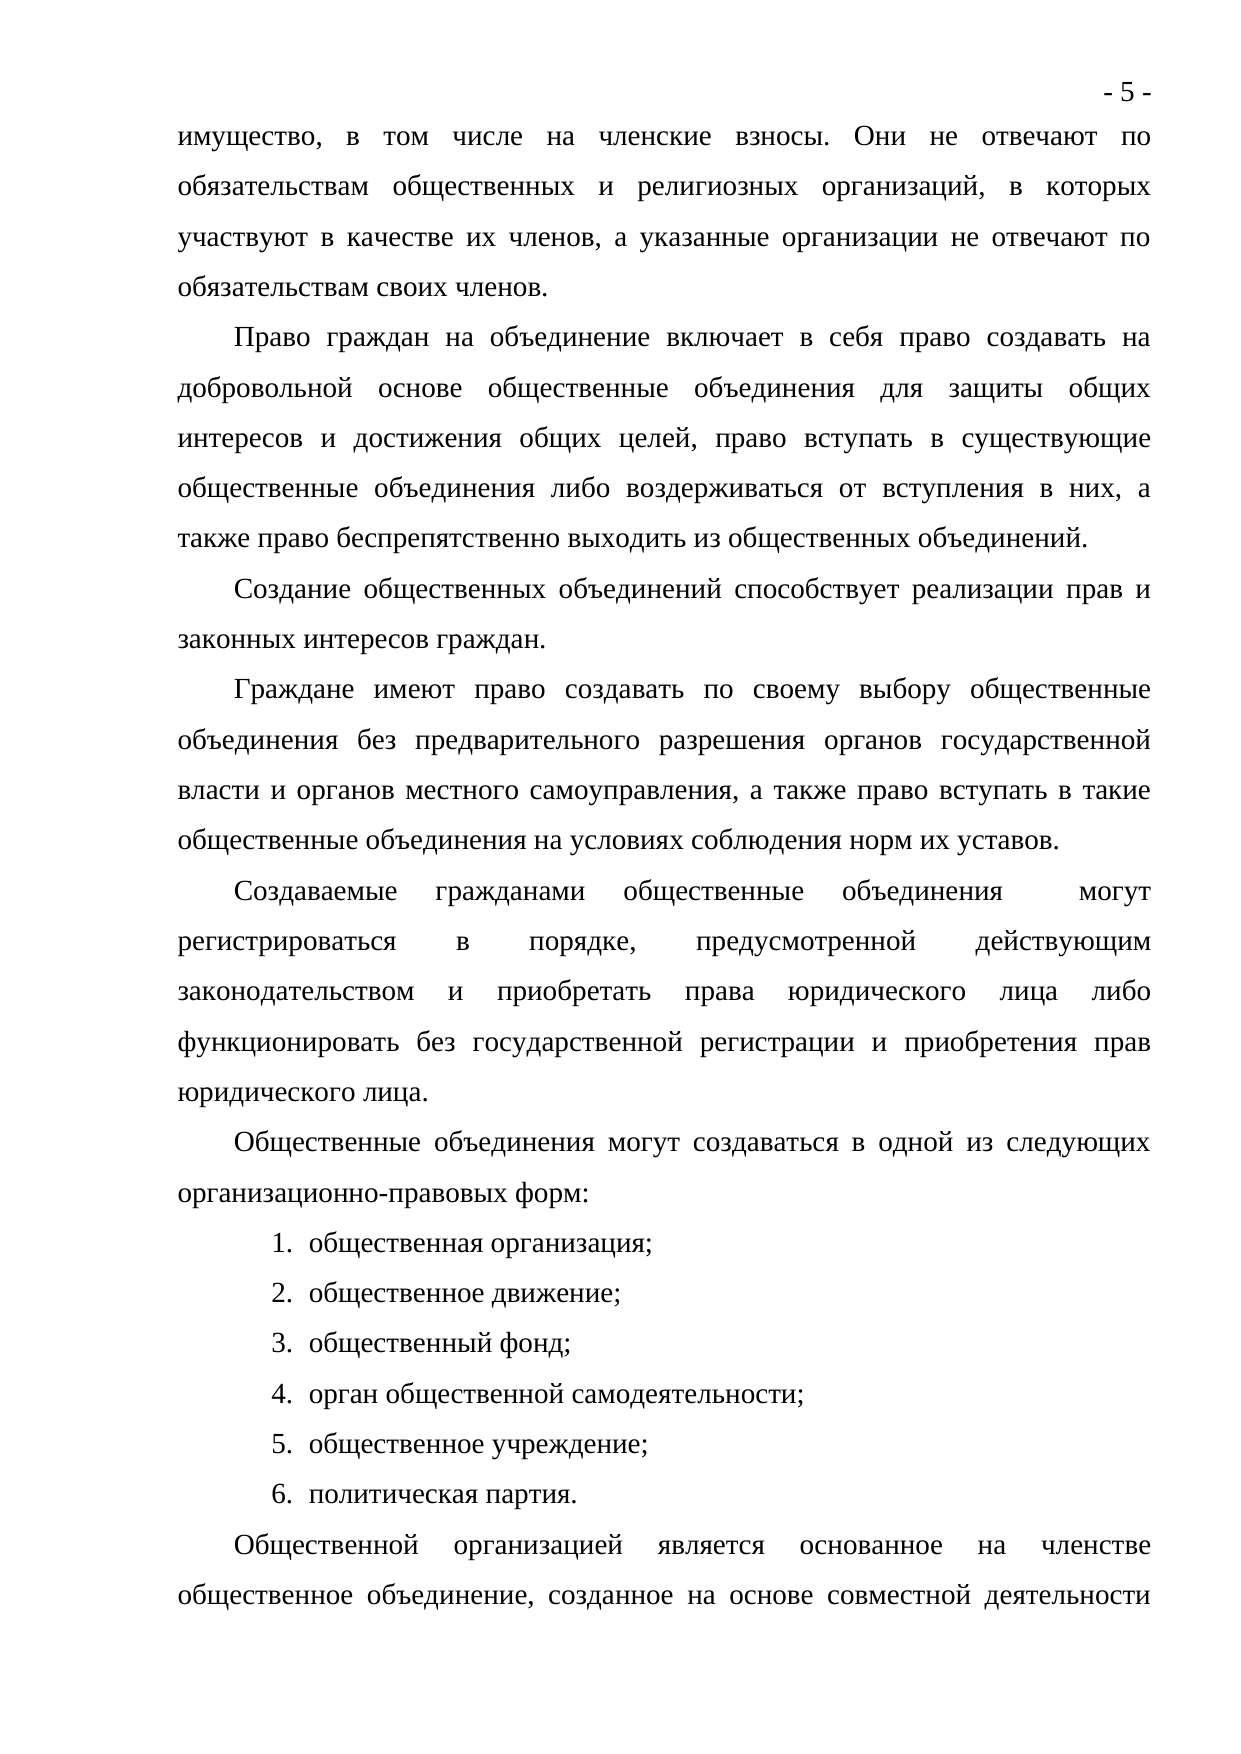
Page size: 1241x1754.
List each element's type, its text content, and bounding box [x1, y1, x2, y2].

list общественное учреждение; [271, 1426, 1152, 1460]
text Создание общественных объединений способствует реализации прав и законных интересов граждан. [177, 571, 1152, 655]
list орган общественной самодеятельности; [271, 1376, 1152, 1409]
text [177, 118, 1152, 303]
text Создаваемые гражданами общественные объединения могут регистрироваться в порядке, предусмотренной действующим законодательством и приобретать права юридического лица либо функционировать без государственной регистрации и приобретения прав юридического лица. [177, 873, 1152, 1108]
text Право граждан на объединение включает в себя право создавать на добровольной основе общественные объединения для защиты общих интересов и достижения общих целей, право вступать в существующие общественные объединения либо воздерживаться от вступления в них, а также право беспрепятственно выходить из общественных объединений. [177, 319, 1152, 554]
list политическая партия. [271, 1477, 1152, 1510]
list общественное движение; [271, 1275, 1152, 1309]
list общественный фонд; [271, 1326, 1152, 1359]
text Граждане имеют право создавать по своему выбору общественные объединения без предварительного разрешения органов государственной власти и органов местного самоуправления, а также право вступать в такие общественные объединения на условиях соблюдения норм их уставов. [177, 672, 1152, 856]
text Общественные объединения могут создаваться в одной из следующих организационно-правовых форм: [177, 1124, 1152, 1208]
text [177, 1527, 1152, 1611]
list общественная организация; [271, 1225, 1152, 1258]
